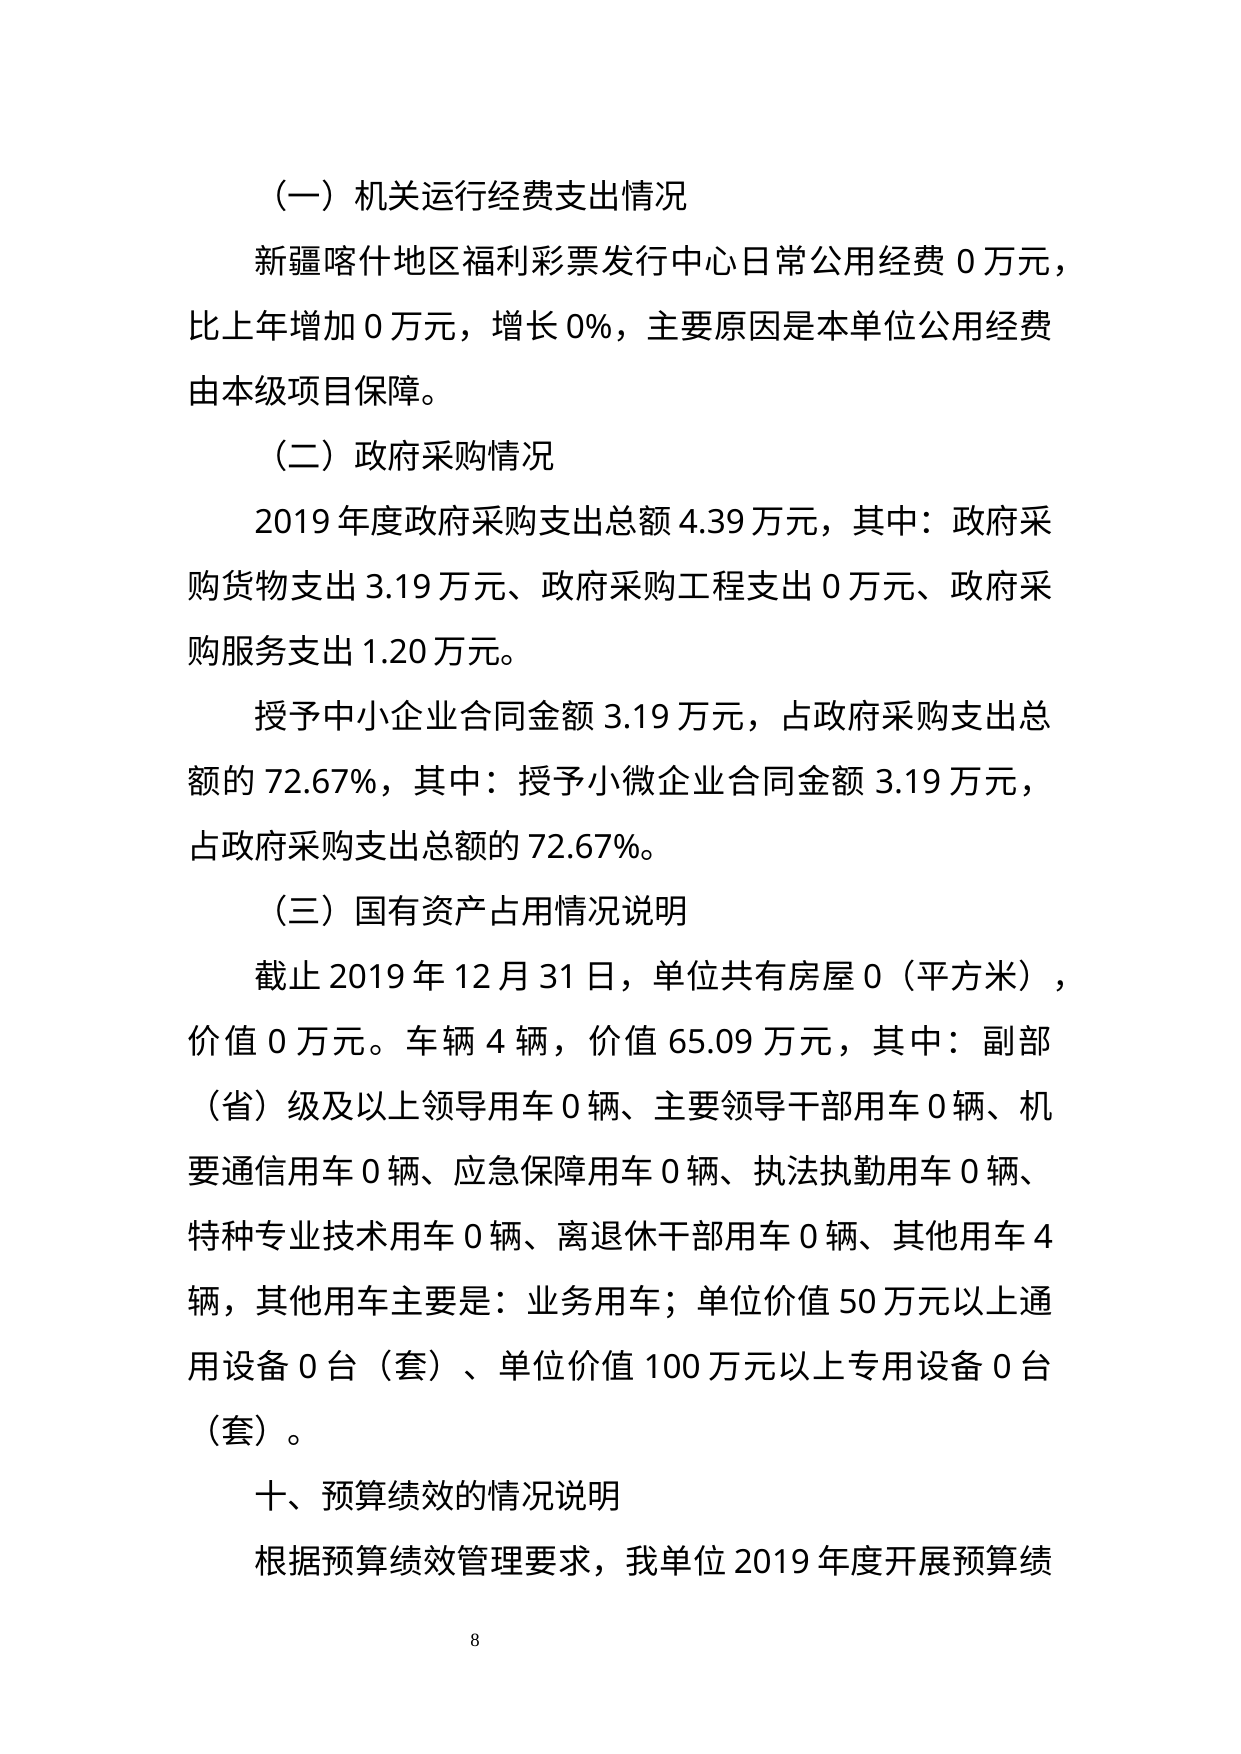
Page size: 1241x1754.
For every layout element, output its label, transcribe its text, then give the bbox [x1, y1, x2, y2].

text （二）政府采购情况 [187, 422, 1053, 487]
text 授予中小企业合同金额3.19万元，占政府采购支出总额的72.67%，其中：授予小微企业合同金额3.19万元，占政府采购支出总额的72.67%。 [187, 682, 1053, 877]
text 新疆喀什地区福利彩票发行中心日常公用经费0万元，比上年增加0万元，增长0%，主要原因是本单位公用经费由本级项目保障。 [187, 227, 1053, 422]
text 截止2019年12月31日，单位共有房屋0（平方米），价值0万元。车辆4辆，价值65.09万元，其中：副部（省）级及以上领导用车0辆、主要领导干部用车0辆、机要通信用车0辆、应急保障用车0辆、执法执勤用车0辆、特种专业技术用车0辆、离退休干部用车0辆、其他用车4辆，其他用车主要是：业务用车；单位价值50万元以上通用设备0台（套）、单位价值100万元以上专用设备0台（套）。 [187, 942, 1053, 1462]
text 2019年度政府采购支出总额4.39万元，其中：政府采购货物支出3.19万元、政府采购工程支出0万元、政府采购服务支出1.20万元。 [187, 487, 1053, 682]
text （一）机关运行经费支出情况 [187, 162, 1053, 227]
text （三）国有资产占用情况说明 [187, 877, 1053, 942]
text 十、预算绩效的情况说明 [187, 1462, 1053, 1527]
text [187, 1527, 1053, 1592]
